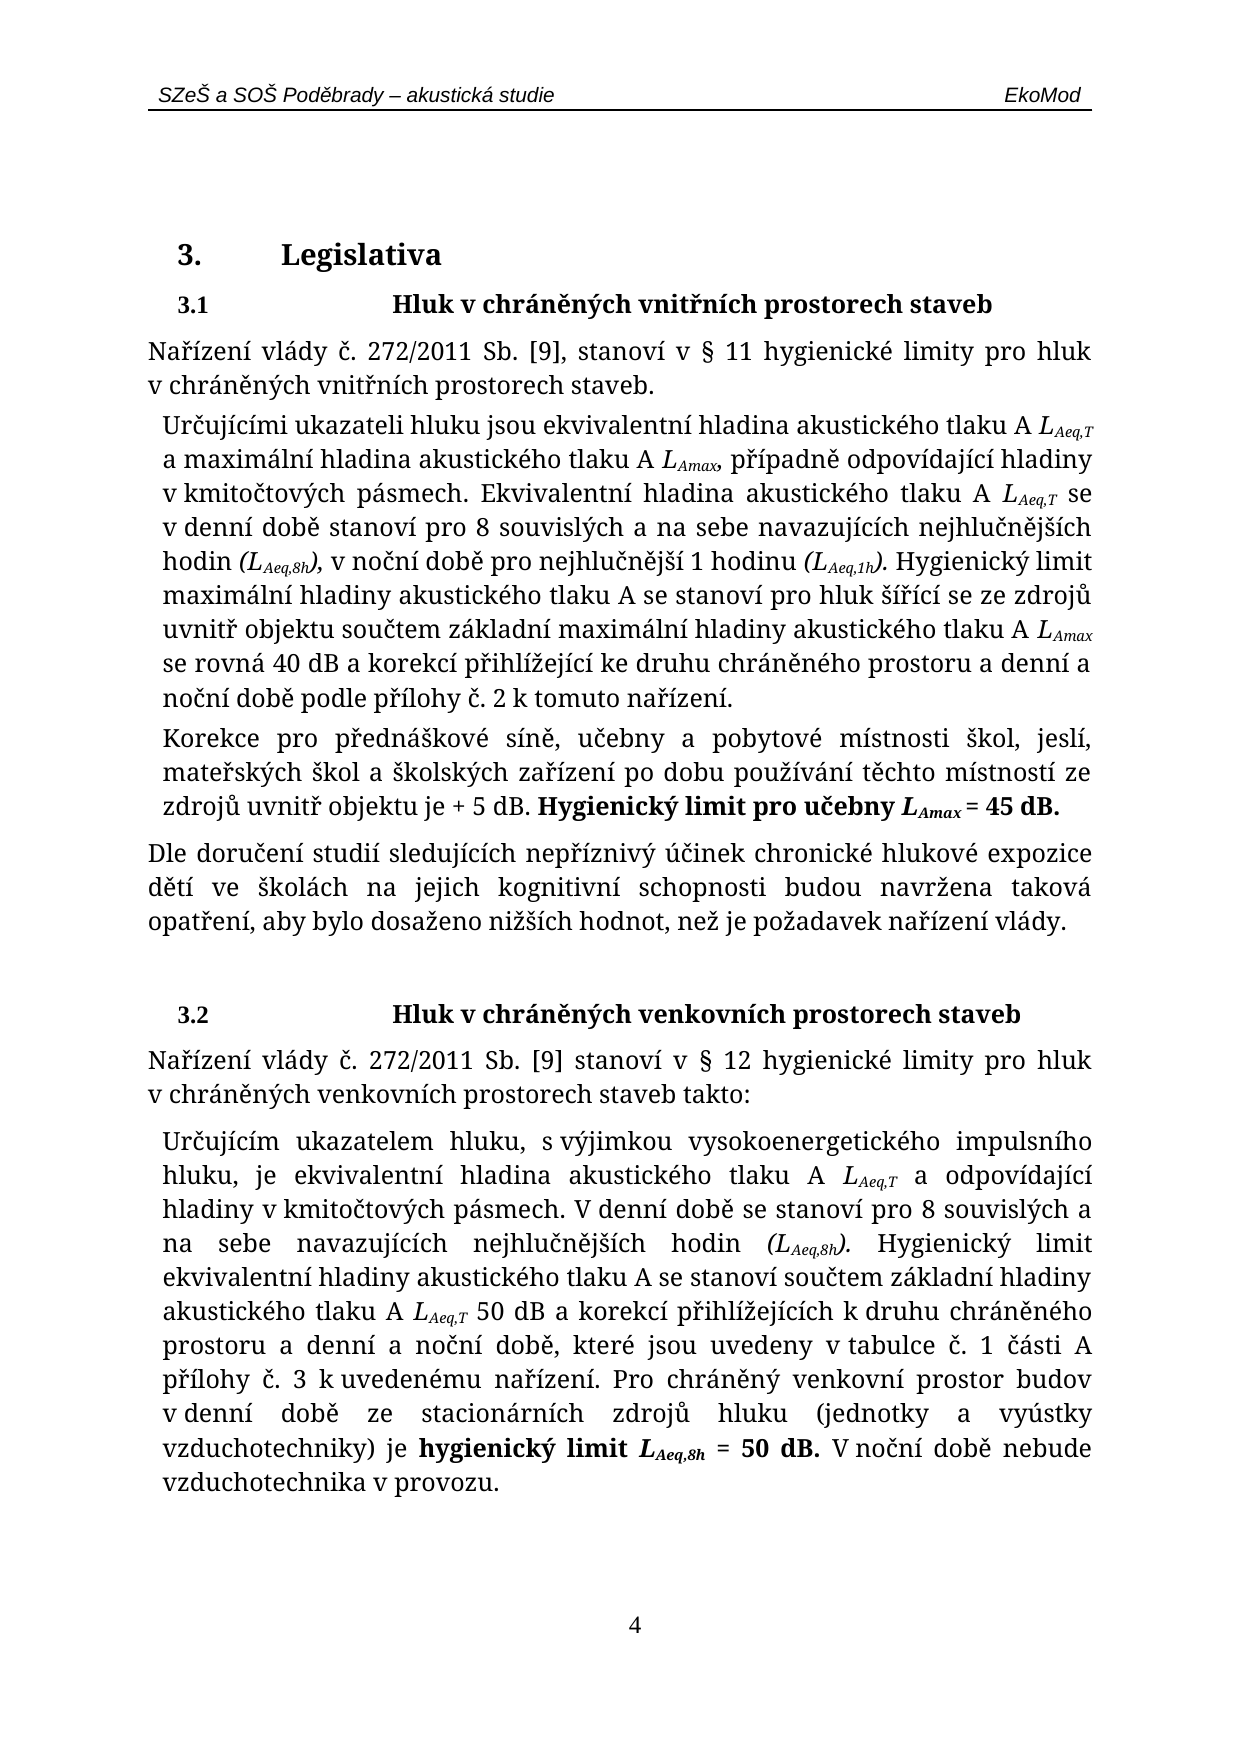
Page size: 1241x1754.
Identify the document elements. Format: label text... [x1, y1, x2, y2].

subtitle Hluk v chráněných venkovních prostorech staveb [148, 996, 1092, 1031]
subtitle Legislativa [148, 234, 1092, 274]
list Korekce pro přednáškové síně, učebny a pobytové místnosti škol, jeslí, mateřských škol a školských zařízení po dobu používání těchto místností ze zdrojů uvnitř objektu je + 5 dB. Hygienický limit pro učebny LAmax = 45 dB. [162, 721, 1092, 823]
text Nařízení vlády č. 272/2011 Sb. [9], stanoví v § 11 hygienické limity pro hluk v chráněných vnitřních prostorech staveb. [148, 333, 1092, 401]
text Určujícím ukazatelem hluku, s výjimkou vysokoenergetického impulsního hluku, je ekvivalentní hladina akustického tlaku A LAeq,T a odpovídající hladiny v kmitočtových pásmech. V denní době se stanoví pro 8 souvislých a na sebe navazujících nejhlučnějších hodin (LAeq,8h). Hygienický limit ekvivalentní hladiny akustického tlaku A se stanoví součtem základní hladiny akustického tlaku A LAeq,T 50 dB a korekcí přihlížejících k druhu chráněného prostoru a denní a noční době, které jsou uvedeny v tabulce č. 1 části A přílohy č. 3 k uvedenému nařízení. Pro chráněný venkovní prostor budov v denní době ze stacionárních zdrojů hluku (jednotky a vyústky vzduchotechniky) je hygienický limit LAeq,8h = 50 dB. V noční době nebude vzduchotechnika v provozu. [162, 1124, 1092, 1498]
list Určujícími ukazateli hluku jsou ekvivalentní hladina akustického tlaku A LAeq,T a maximální hladina akustického tlaku A LAmax, případně odpovídající hladiny v kmitočtových pásmech. Ekvivalentní hladina akustického tlaku A LAeq,T se v denní době stanoví pro 8 souvislých a na sebe navazujících nejhlučnějších hodin (LAeq,8h), v noční době pro nejhlučnější 1 hodinu (LAeq,1h). Hygienický limit maximální hladiny akustického tlaku A se stanoví pro hluk šířící se ze zdrojů uvnitř objektu součtem základní maximální hladiny akustického tlaku A LAmax se rovná 40 dB a korekcí přihlížející ke druhu chráněného prostoru a denní a noční době podle přílohy č. 2 k tomuto nařízení. [162, 408, 1092, 714]
text Nařízení vlády č. 272/2011 Sb. [9] stanoví v § 12 hygienické limity pro hluk v chráněných venkovních prostorech staveb takto: [148, 1043, 1092, 1111]
subtitle Hluk v chráněných vnitřních prostorech staveb [148, 287, 1092, 321]
text Dle doručení studií sledujících nepříznivý účinek chronické hlukové expozice dětí ve školách na jejich kognitivní schopnosti budou navržena taková opatření, aby bylo dosaženo nižších hodnot, než je požadavek nařízení vlády. [148, 835, 1092, 937]
